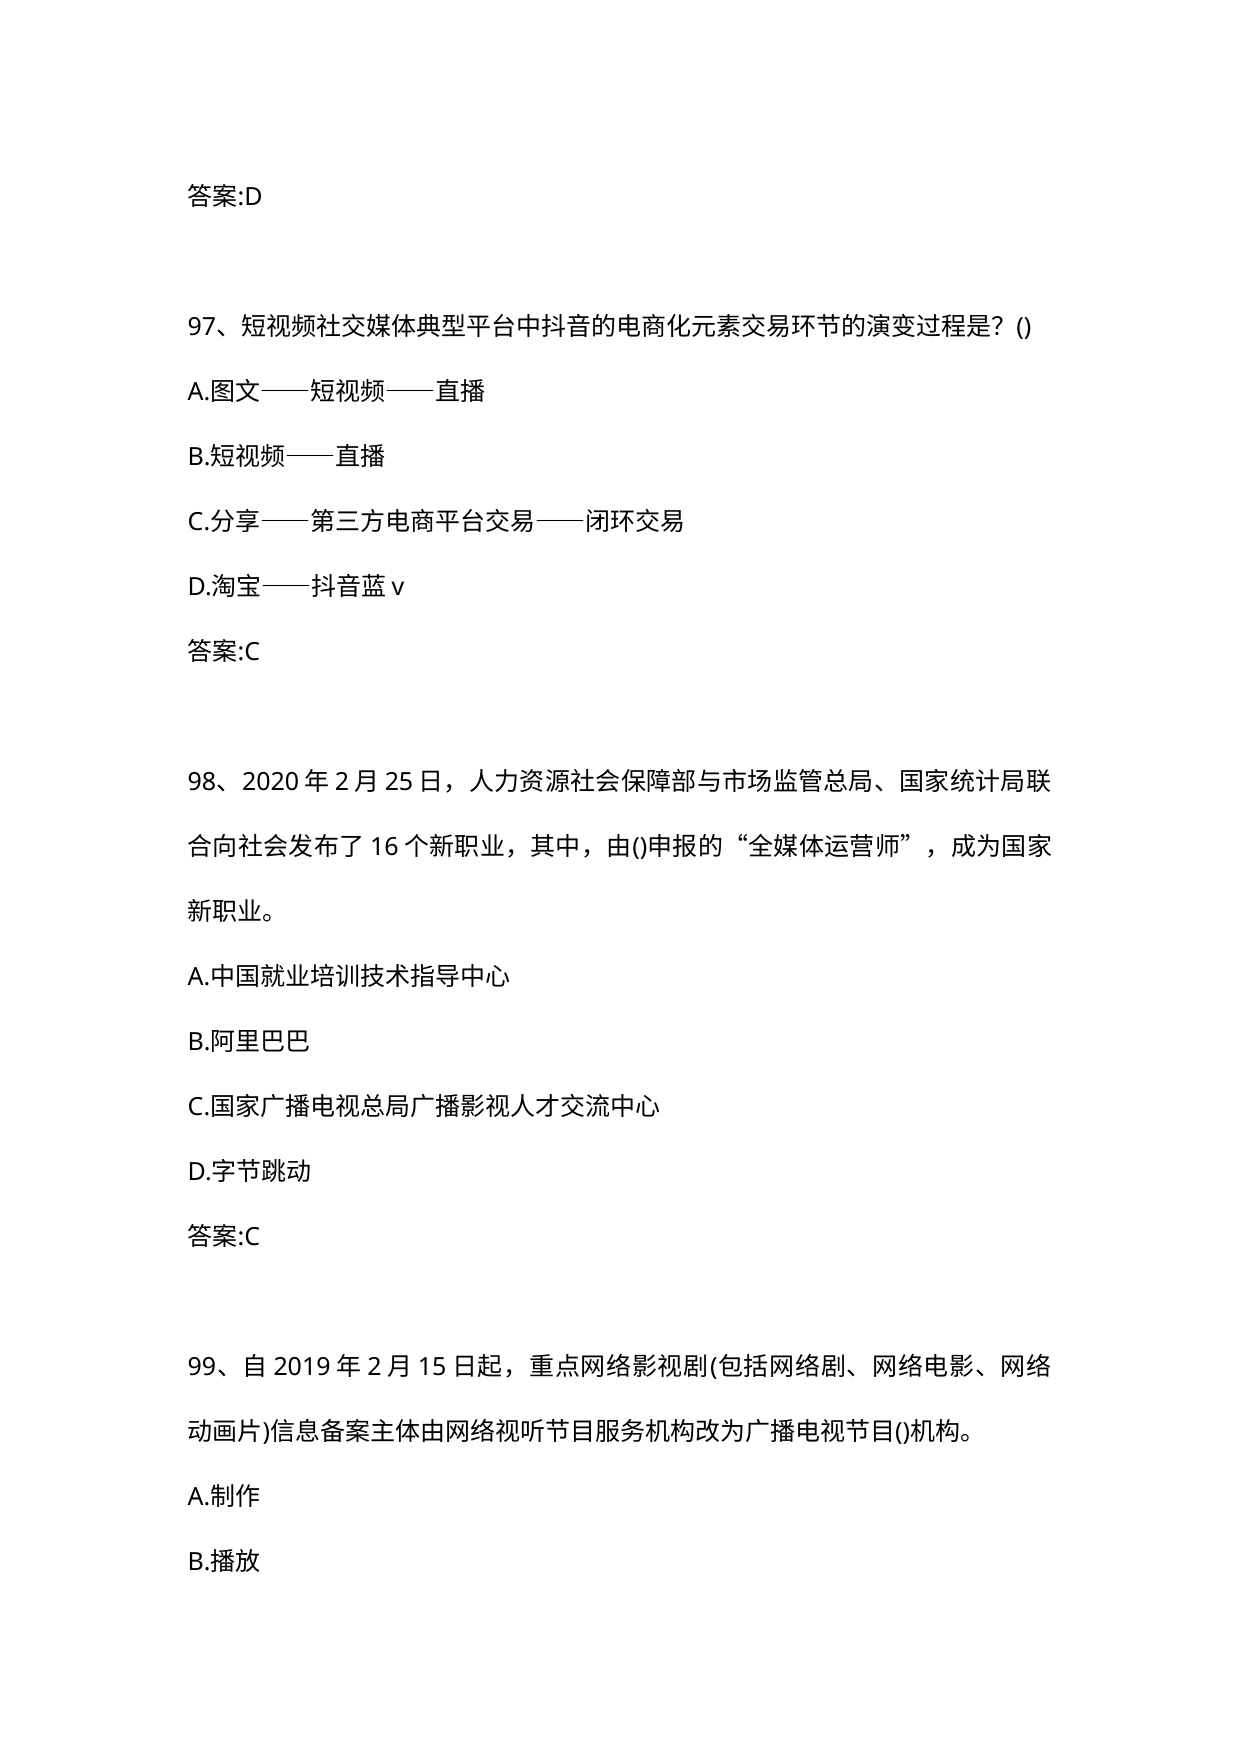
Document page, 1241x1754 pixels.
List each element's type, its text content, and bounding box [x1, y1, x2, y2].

list B.播放 [187, 1527, 1053, 1592]
list A.中国就业培训技术指导中心 [187, 942, 1053, 1007]
list A.图文——短视频——直播 [187, 357, 1053, 422]
list B.阿里巴巴 [187, 1007, 1053, 1072]
list 答案:C [187, 617, 1053, 682]
list C.分享——第三方电商平台交易——闭环交易 [187, 487, 1053, 552]
list A.制作 [187, 1462, 1053, 1527]
list 98、2020年2月25日，人力资源社会保障部与市场监管总局、国家统计局联合向社会发布了16个新职业，其中，由()申报的“全媒体运营师”，成为国家新职业。 [187, 747, 1053, 942]
list 答案:D [187, 162, 1053, 227]
list D.字节跳动 [187, 1137, 1053, 1202]
list C.国家广播电视总局广播影视人才交流中心 [187, 1072, 1053, 1137]
list B.短视频——直播 [187, 422, 1053, 487]
list 99、自2019年2月15日起，重点网络影视剧(包括网络剧、网络电影、网络动画片)信息备案主体由网络视听节目服务机构改为广播电视节目()机构。 [187, 1332, 1053, 1462]
list 97、短视频社交媒体典型平台中抖音的电商化元素交易环节的演变过程是？() [187, 292, 1053, 357]
list 答案:C [187, 1202, 1053, 1267]
list D.淘宝——抖音蓝v [187, 552, 1053, 617]
